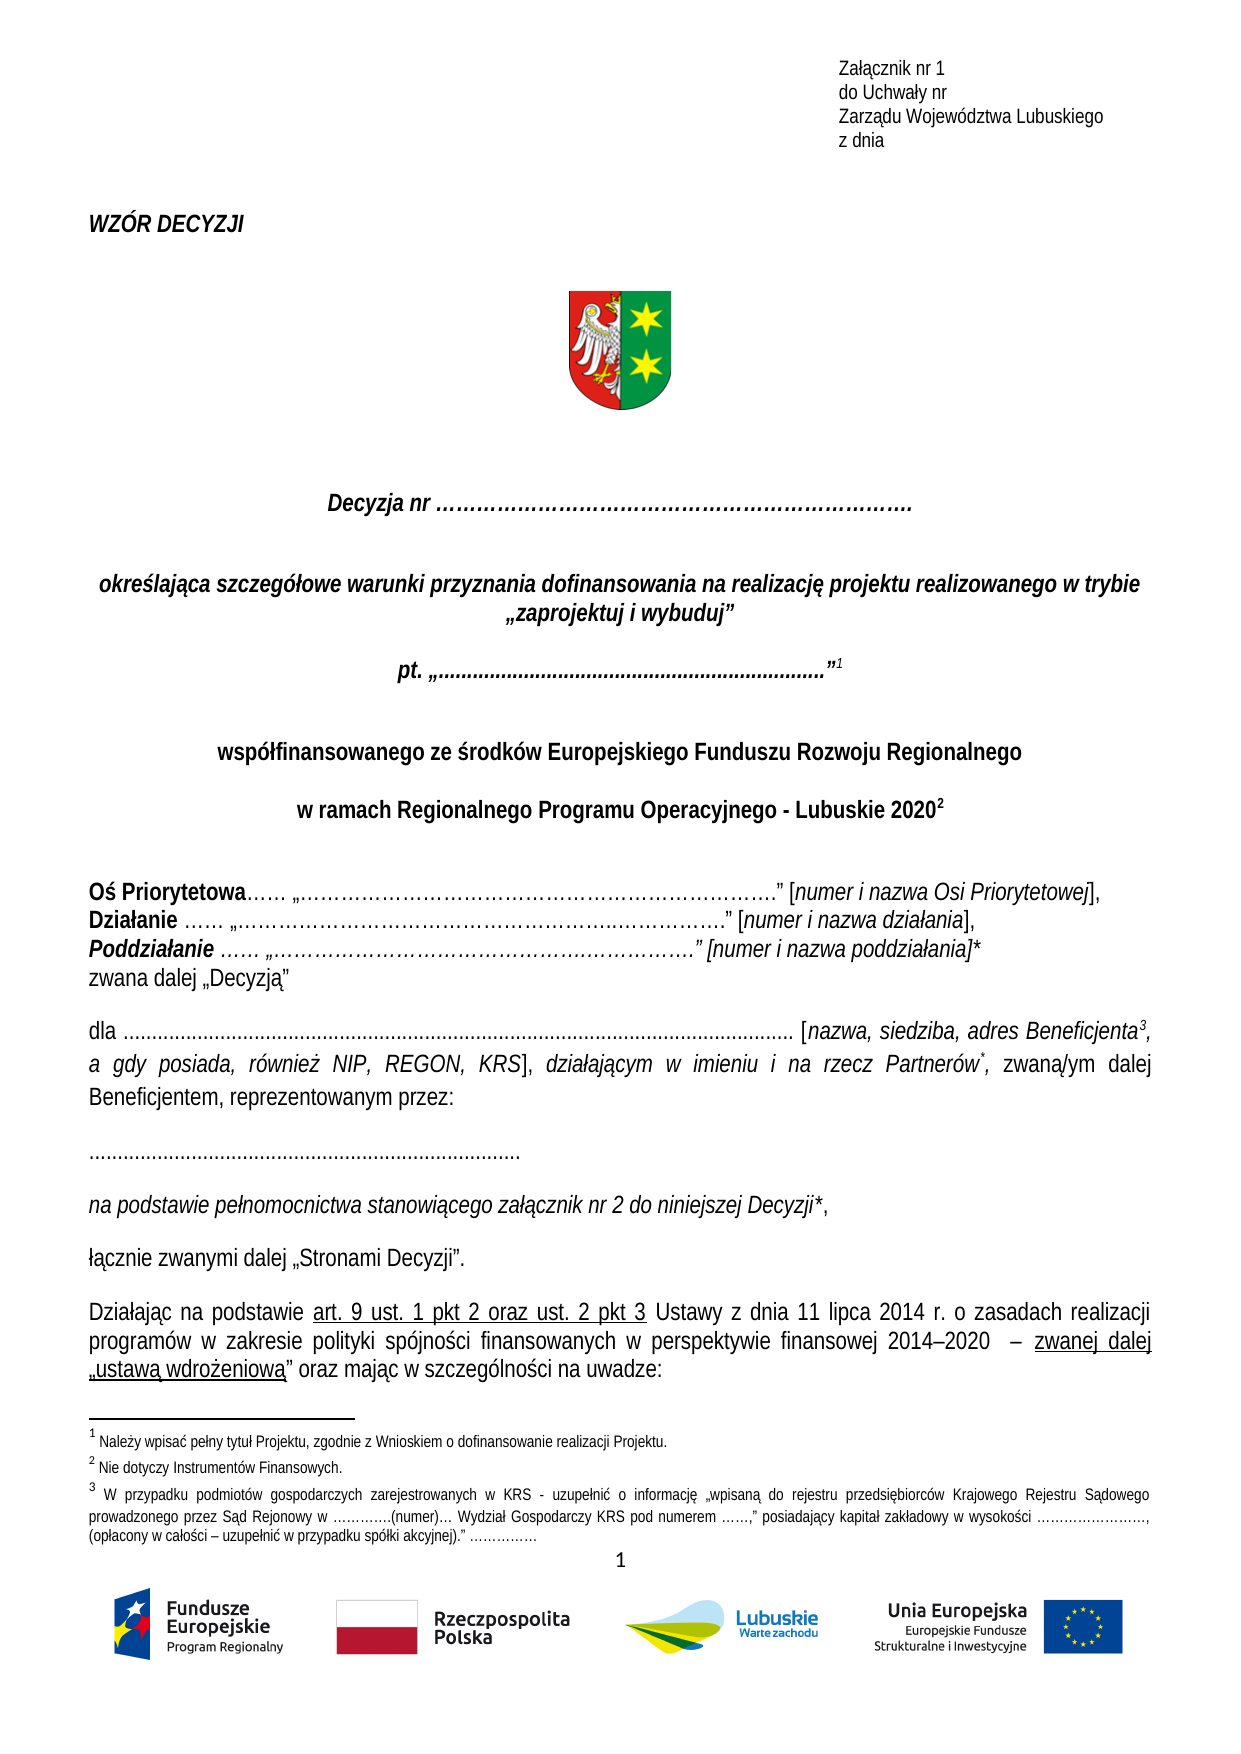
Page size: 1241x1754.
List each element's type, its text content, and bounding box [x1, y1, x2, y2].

subtitle Poddziałanie …… „……………………………………….…………….” [numer i nazwa poddziałania]* [89, 934, 1152, 962]
text zwana dalej „Decyzją” [89, 962, 1152, 991]
subtitle z dnia [839, 128, 1152, 152]
picture [569, 291, 672, 410]
text Działając na podstawie art. 9 ust. 1 pkt 2 oraz ust. 2 pkt 3 Ustawy z dnia 11 lipca 2014 r. o zasadach realizacji programów w zakresie polityki spójności finansowanych w perspektywie finansowej 2014–2020 – zwanej dalej „ustawą wdrożeniową” oraz mając w szczególności na uwadze: [89, 1297, 1152, 1383]
text ............................................................................ [89, 1136, 1152, 1164]
text łącznie zwanymi dalej „Stronami Decyzji”. [89, 1243, 1152, 1272]
subtitle Decyzja nr ……………………………………………………………. [89, 488, 1152, 516]
picture [88, 1572, 1152, 1681]
text współfinansowanego ze środków Europejskiego Funduszu Rozwoju Regionalnego [89, 737, 1152, 766]
text Oś Priorytetowa…… „…………………………………………………………….” [numer i nazwa Osi Priorytetowej], [89, 877, 1152, 905]
subtitle WZÓR DECYZJI [89, 209, 1152, 238]
subtitle w ramach Regionalnego Programu Operacyjnego - Lubuskie 2020 [89, 795, 1152, 823]
subtitle Zarządu Województwa Lubuskiego [839, 104, 1152, 128]
text Działanie …… „………………………………………………..…………….” [numer i nazwa działania], [89, 905, 1152, 934]
subtitle określająca szczegółowe warunki przyznania dofinansowania na realizację projektu realizowanego w trybie „zaprojektuj i wybuduj” [89, 569, 1152, 627]
text na podstawie pełnomocnictwa stanowiącego załącznik nr 2 do niniejszej Decyzji*, [89, 1189, 1152, 1218]
subtitle pt. „....................................................................” [89, 655, 1152, 684]
subtitle do Uchwały nr [839, 80, 1152, 104]
subtitle Załącznik nr 1 [839, 56, 1152, 80]
text dla ...................................................................................................................... [nazwa, siedziba, adres Beneficjenta, a gdy posiada, również NIP, REGON, KRS], działającym w imieniu i na rzecz Partnerów*, zwaną/ym dalej Beneficjentem, reprezentowanym przez: [89, 1016, 1152, 1111]
